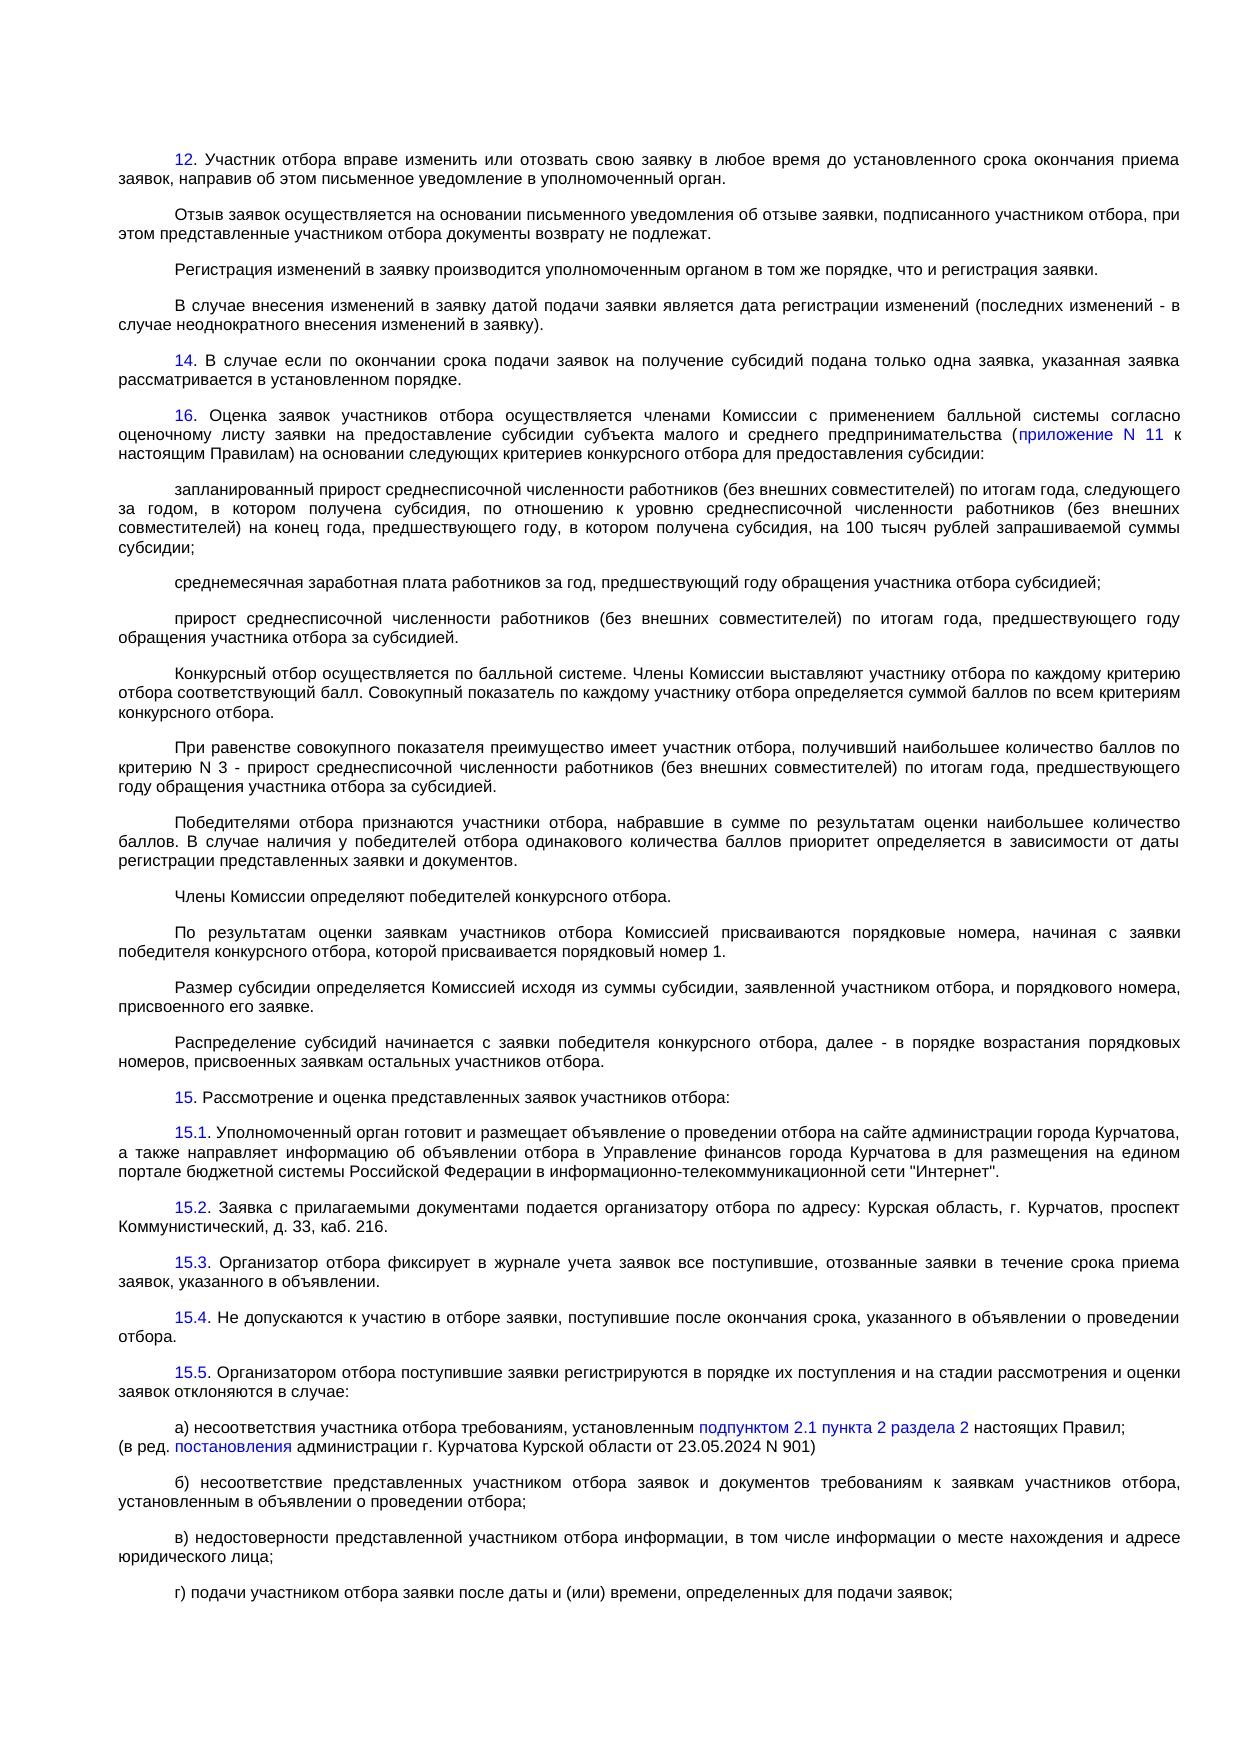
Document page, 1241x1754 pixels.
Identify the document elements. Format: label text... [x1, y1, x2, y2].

text 15.4. Не допускаются к участию в отборе заявки, поступившие после окончания срока, указанного в объявлении о проведении отбора. [118, 1307, 1181, 1346]
text 15.3. Организатор отбора фиксирует в журнале учета заявок все поступившие, отозванные заявки в течение срока приема заявок, указанного в объявлении. [118, 1252, 1181, 1291]
text прирост среднесписочной численности работников (без внешних совместителей) по итогам года, предшествующего году обращения участника отбора за субсидией. [118, 609, 1181, 647]
text 15.1. Уполномоченный орган готовит и размещает объявление о проведении отбора на сайте администрации города Курчатова, а также направляет информацию об объявлении отбора в Управление финансов города Курчатова в для размещения на едином портале бюджетной системы Российской Федерации в информационно-телекоммуникационной сети "Интернет". [118, 1123, 1181, 1181]
text среднемесячная заработная плата работников за год, предшествующий году обращения участника отбора субсидией; [118, 573, 1181, 592]
text б) несоответствие представленных участником отбора заявок и документов требованиям к заявкам участников отбора, установленным в объявлении о проведении отбора; [118, 1472, 1181, 1511]
text (в ред. постановления администрации г. Курчатова Курской области от 23.05.2024 N 901) [118, 1437, 1181, 1456]
text Регистрация изменений в заявку производится уполномоченным органом в том же порядке, что и регистрация заявки. [118, 260, 1181, 279]
text Отзыв заявок осуществляется на основании письменного уведомления об отзыве заявки, подписанного участником отбора, при этом представленные участником отбора документы возврату не подлежат. [118, 205, 1181, 243]
text Члены Комиссии определяют победителей конкурсного отбора. [118, 887, 1181, 906]
text г) подачи участником отбора заявки после даты и (или) времени, определенных для подачи заявок; [118, 1582, 1181, 1602]
text 16. Оценка заявок участников отбора осуществляется членами Комиссии с применением балльной системы согласно оценочному листу заявки на предоставление субсидии субъекта малого и среднего предпринимательства (приложение N 11 к настоящим Правилам) на основании следующих критериев конкурсного отбора для предоставления субсидии: [118, 406, 1181, 463]
text 15.5. Организатором отбора поступившие заявки регистрируются в порядке их поступления и на стадии рассмотрения и оценки заявок отклоняются в случае: [118, 1362, 1181, 1401]
text В случае внесения изменений в заявку датой подачи заявки является дата регистрации изменений (последних изменений - в случае неоднократного внесения изменений в заявку). [118, 296, 1181, 334]
text По результатам оценки заявкам участников отбора Комиссией присваиваются порядковые номера, начиная с заявки победителя конкурсного отбора, которой присваивается порядковый номер 1. [118, 922, 1181, 961]
text Размер субсидии определяется Комиссией исходя из суммы субсидии, заявленной участником отбора, и порядкового номера, присвоенного его заявке. [118, 977, 1181, 1016]
text 15.2. Заявка с прилагаемыми документами подается организатору отбора по адресу: Курская область, г. Курчатов, проспект Коммунистический, д. 33, каб. 216. [118, 1197, 1181, 1236]
text Победителями отбора признаются участники отбора, набравшие в сумме по результатам оценки наибольшее количество баллов. В случае наличия у победителей отбора одинакового количества баллов приоритет определяется в зависимости от даты регистрации представленных заявки и документов. [118, 812, 1181, 870]
text в) недостоверности представленной участником отбора информации, в том числе информации о месте нахождения и адресе юридического лица; [118, 1527, 1181, 1566]
text Распределение субсидий начинается с заявки победителя конкурсного отбора, далее - в порядке возрастания порядковых номеров, присвоенных заявкам остальных участников отбора. [118, 1032, 1181, 1071]
text 12. Участник отбора вправе изменить или отозвать свою заявку в любое время до установленного срока окончания приема заявок, направив об этом письменное уведомление в уполномоченный орган. [118, 150, 1181, 188]
text запланированный прирост среднесписочной численности работников (без внешних совместителей) по итогам года, следующего за годом, в котором получена субсидия, по отношению к уровню среднесписочной численности работников (без внешних совместителей) на конец года, предшествующего году, в котором получена субсидия, на 100 тысяч рублей запрашиваемой суммы субсидии; [118, 480, 1181, 557]
text Конкурсный отбор осуществляется по балльной системе. Члены Комиссии выставляют участнику отбора по каждому критерию отбора соответствующий балл. Совокупный показатель по каждому участнику отбора определяется суммой баллов по всем критериям конкурсного отбора. [118, 664, 1181, 722]
text При равенстве совокупного показателя преимущество имеет участник отбора, получивший наибольшее количество баллов по критерию N 3 - прирост среднесписочной численности работников (без внешних совместителей) по итогам года, предшествующего году обращения участника отбора за субсидией. [118, 738, 1181, 796]
text а) несоответствия участника отбора требованиям, установленным подпунктом 2.1 пункта 2 раздела 2 настоящих Правил; [118, 1417, 1181, 1437]
text 14. В случае если по окончании срока подачи заявок на получение субсидий подана только одна заявка, указанная заявка рассматривается в установленном порядке. [118, 351, 1181, 389]
text 15. Рассмотрение и оценка представленных заявок участников отбора: [118, 1087, 1181, 1107]
